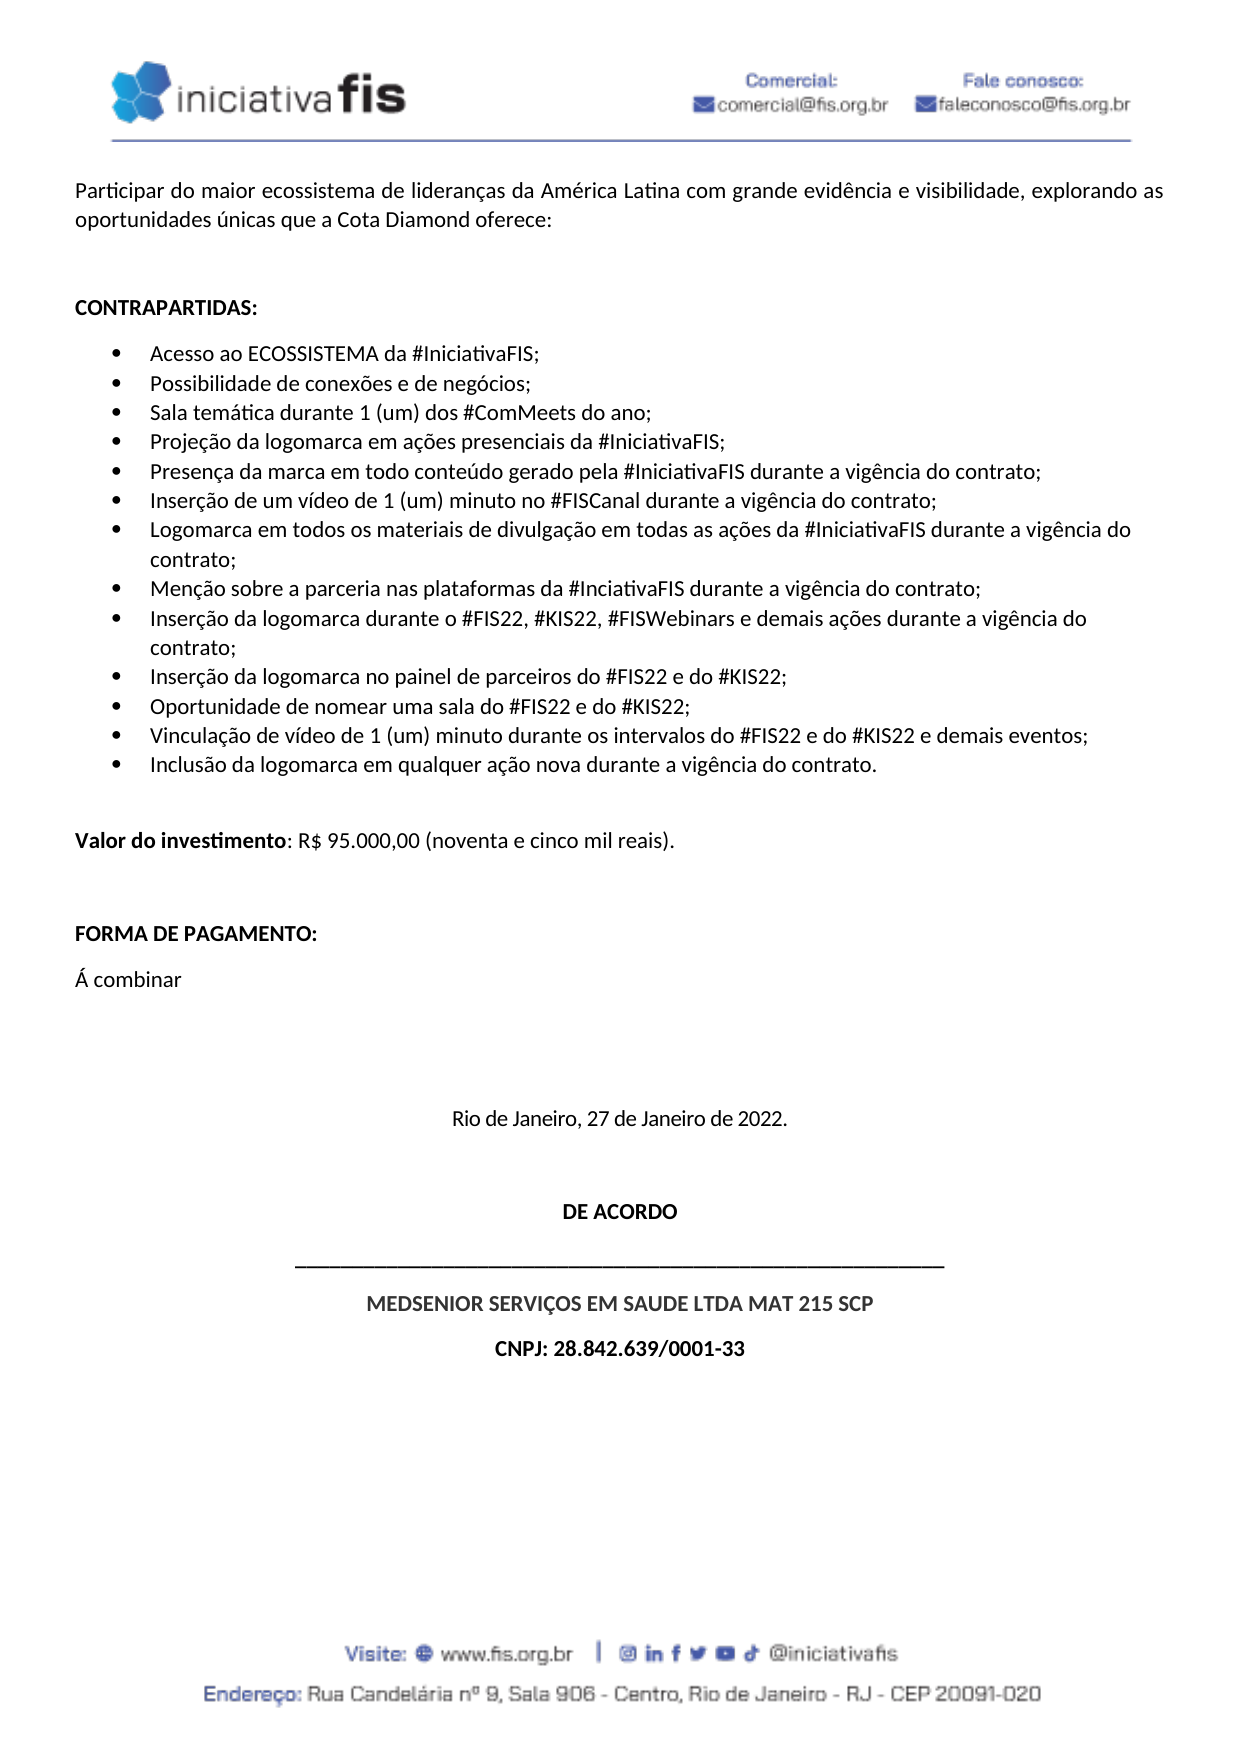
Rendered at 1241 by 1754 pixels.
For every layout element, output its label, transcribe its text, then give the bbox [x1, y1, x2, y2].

list Sala temática durante 1 (um) dos #ComMeets do ano; [112, 398, 1165, 426]
list Inserção da logomarca no painel de parceiros do #FIS22 e do #KIS22; [112, 662, 1165, 690]
list Vinculação de vídeo de 1 (um) minuto durante os intervalos do #FIS22 e do #KIS22 e demais eventos; [112, 721, 1165, 749]
text _________________________________________________________ [75, 1243, 1165, 1271]
text Rio de Janeiro, 27 de Janeiro de 2022. [75, 1104, 1165, 1132]
text DE ACORDO [75, 1197, 1165, 1225]
list Projeção da logomarca em ações presenciais da #IniciativaFIS; [112, 427, 1165, 455]
text Á combinar [75, 965, 1165, 993]
list Inserção de um vídeo de 1 (um) minuto no #FISCanal durante a vigência do contrato; [112, 486, 1165, 514]
text FORMA DE PAGAMENTO: [75, 919, 1165, 947]
list Inserção da logomarca durante o #FIS22, #KIS22, #FISWebinars e demais ações durante a vigência do contrato; [112, 604, 1165, 661]
list Inclusão da logomarca em qualquer ação nova durante a vigência do contrato. [112, 751, 1165, 778]
text CNPJ: 28.842.639/0001-33 [75, 1334, 1165, 1362]
list Menção sobre a parceria nas plataformas da #InciativaFIS durante a vigência do contrato; [112, 574, 1165, 602]
text CONTRAPARTIDAS: [75, 293, 1165, 321]
text MEDSENIOR SERVIÇOS EM SAUDE LTDA MAT 215 SCP [75, 1289, 1165, 1317]
list Presença da marca em todo conteúdo gerado pela #IniciativaFIS durante a vigência do contrato; [112, 457, 1165, 485]
list Oportunidade de nomear uma sala do #FIS22 e do #KIS22; [112, 692, 1165, 720]
list Logomarca em todos os materiais de divulgação em todas as ações da #IniciativaFIS durante a vigência do contrato; [112, 516, 1165, 573]
text Valor do investimento: R$ 95.000,00 (noventa e cinco mil reais). [75, 826, 1165, 854]
text Participar do maior ecossistema de lideranças da América Latina com grande evidência e visibilidade, explorando as oportunidades únicas que a Cota Diamond oferece: [75, 176, 1165, 233]
list Possibilidade de conexões e de negócios; [112, 369, 1165, 397]
picture [74, 26, 1166, 142]
list Acesso ao ECOSSISTEMA da #IniciativaFIS; [112, 339, 1165, 367]
picture [0, 1632, 1241, 1750]
